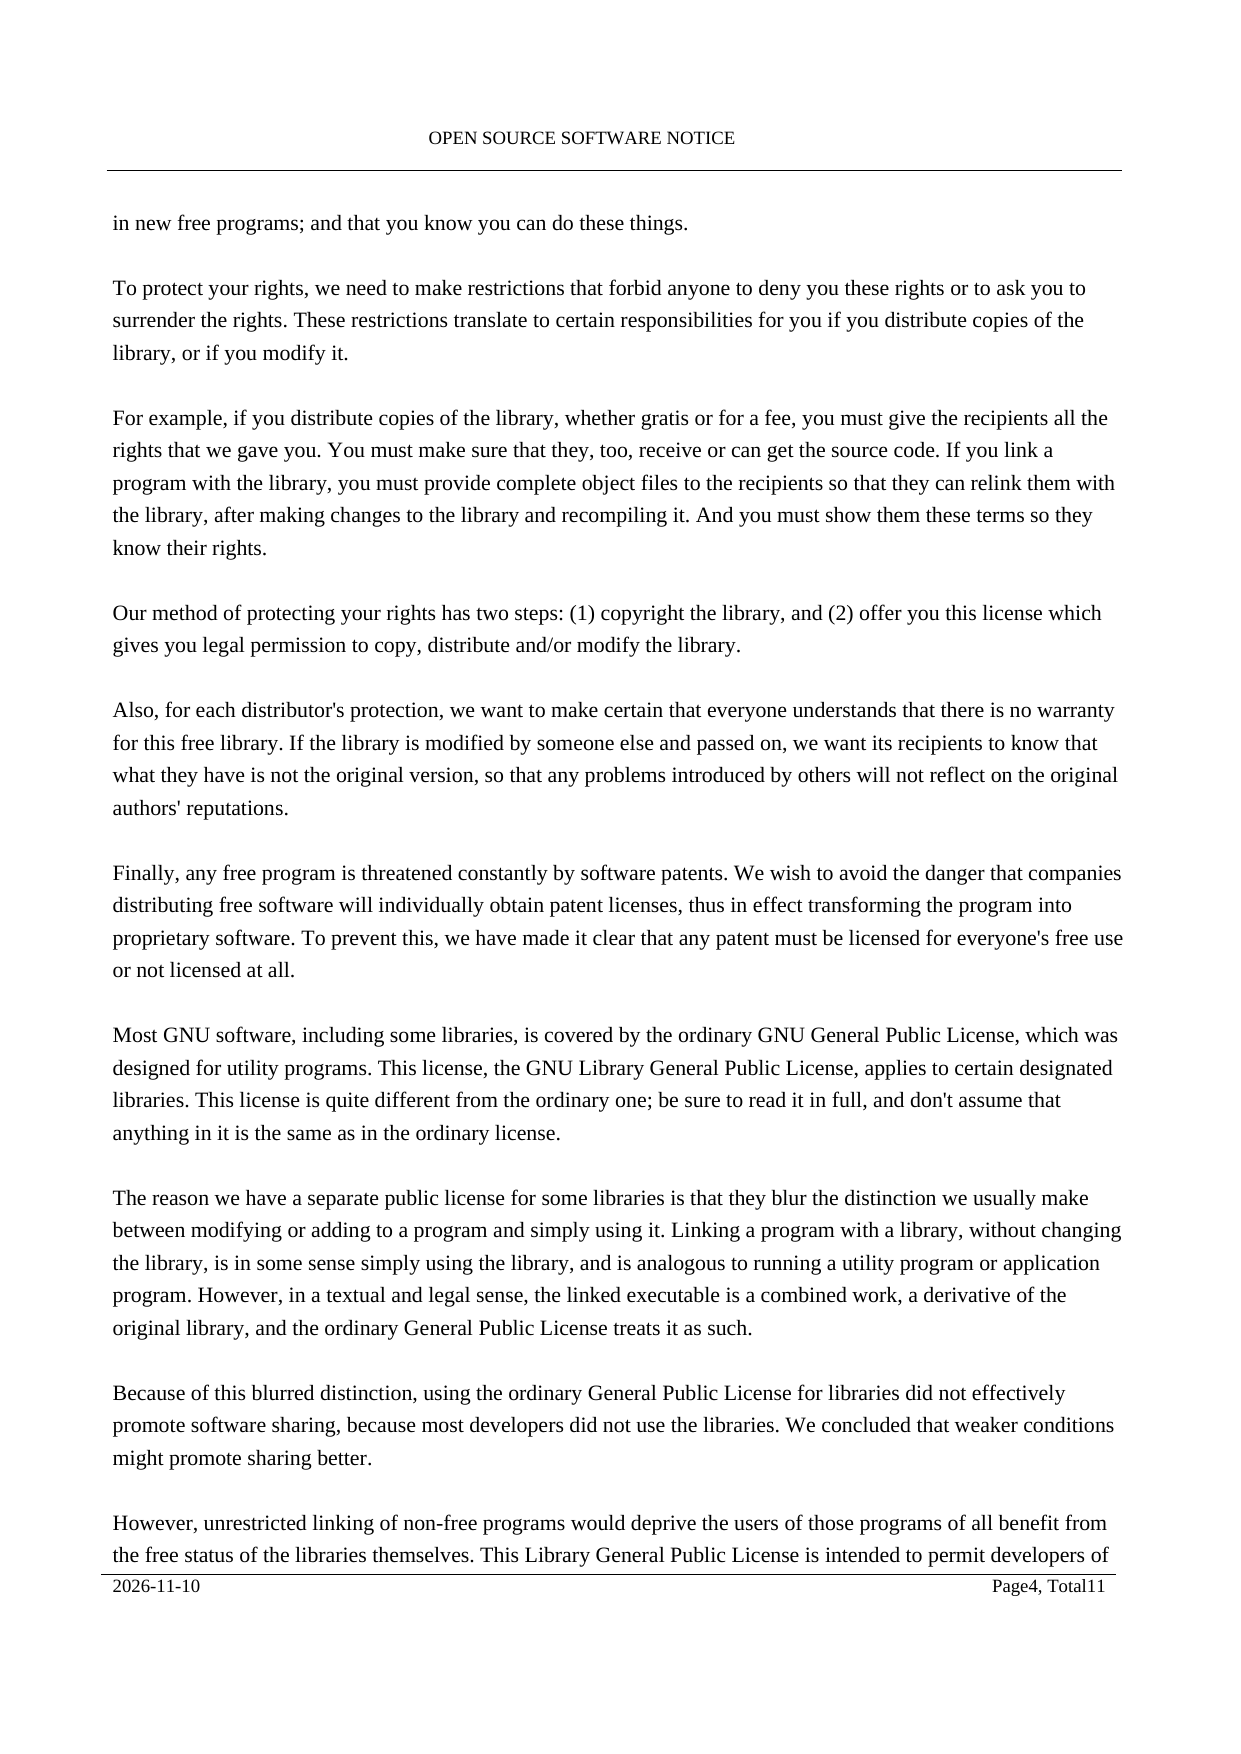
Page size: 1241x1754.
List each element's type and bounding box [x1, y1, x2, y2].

text [112, 206, 1128, 1571]
